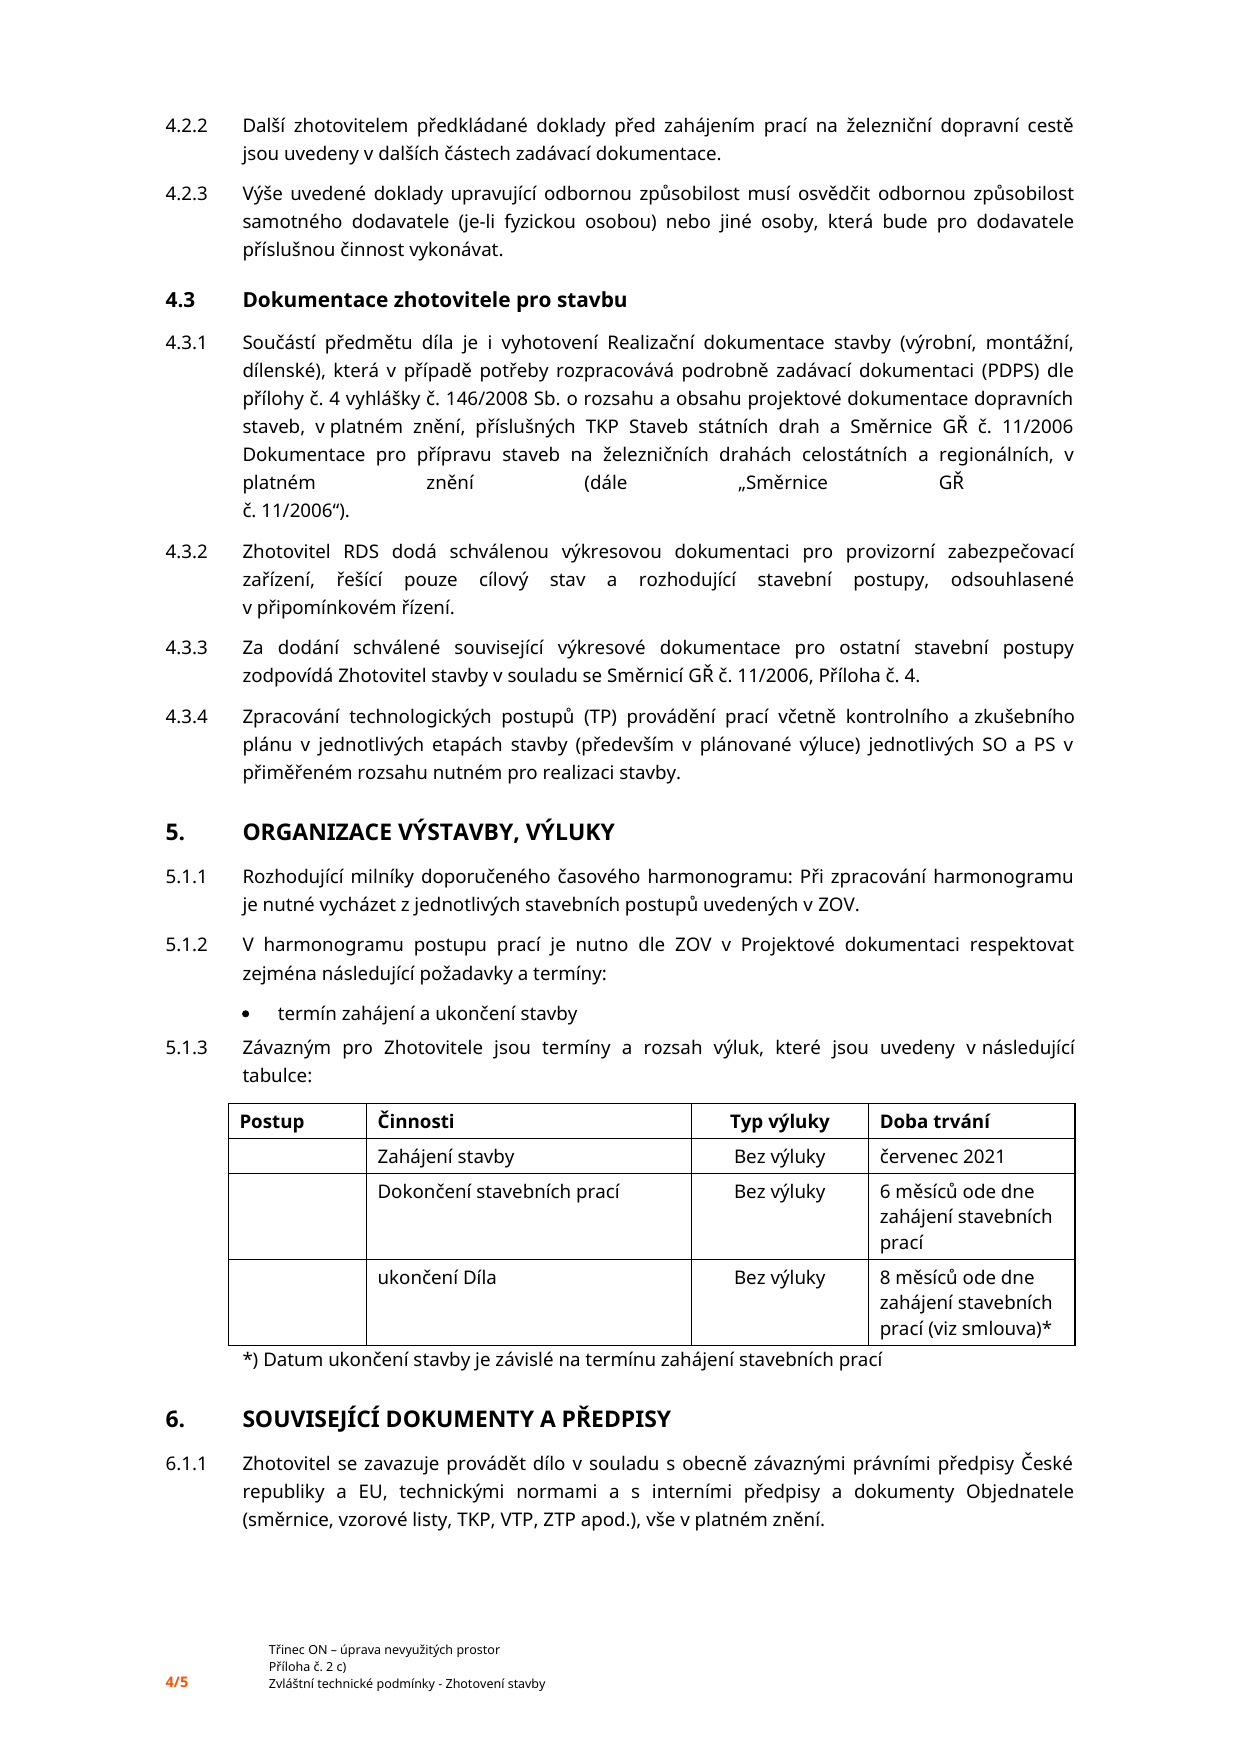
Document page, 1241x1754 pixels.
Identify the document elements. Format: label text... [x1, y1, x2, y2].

text Další zhotovitelem předkládané doklady před zahájením prací na železniční dopravní cestě jsou uvedeny v dalších částech zadávací dokumentace. [165, 112, 1075, 166]
table_header Činnosti [367, 1104, 691, 1138]
table_cell Dokončení stavebních prací [367, 1174, 691, 1259]
table_cell ukončení Díla [367, 1260, 691, 1345]
text Dokumentace zhotovitele pro stavbu [165, 286, 1075, 314]
text Zhotovitel RDS dodá schválenou výkresovou dokumentaci pro provizorní zabezpečovací zařízení, řešící pouze cílový stav a rozhodující stavební postupy, odsouhlasené v připomínkovém řízení. [165, 538, 1075, 619]
table_cell Bez výluky [692, 1260, 868, 1345]
table_cell Bez výluky [692, 1139, 868, 1173]
text ORGANIZACE VÝSTAVBY, VÝLUKY [165, 816, 1075, 848]
text *) Datum ukončení stavby je závislé na termínu zahájení stavebních prací [242, 1346, 1075, 1371]
text Zpracování technologických postupů (TP) provádění prací včetně kontrolního a zkušebního plánu v jednotlivých etapách stavby (především v plánované výluce) jednotlivých SO a PS v přiměřeném rozsahu nutném pro realizaci stavby. [165, 703, 1075, 785]
table_header Doba trvání [869, 1104, 1074, 1138]
table_cell [229, 1260, 366, 1345]
text Rozhodující milníky doporučeného časového harmonogramu: Při zpracování harmonogramu je nutné vycházet z jednotlivých stavebních postupů uvedených v ZOV. [165, 863, 1075, 917]
table_cell 6 měsíců ode dne zahájení stavebních prací [869, 1174, 1074, 1259]
text Výše uvedené doklady upravující odbornou způsobilost musí osvědčit odbornou způsobilost samotného dodavatele (je-li fyzickou osobou) nebo jiné osoby, která bude pro dodavatele příslušnou činnost vykonávat. [165, 181, 1075, 262]
text V harmonogramu postupu prací je nutno dle ZOV v Projektové dokumentaci respektovat zejména následující požadavky a termíny: [165, 932, 1075, 985]
text Zhotovitel se zavazuje provádět dílo v souladu s obecně závaznými právními předpisy České republiky a EU, technickými normami a s interními předpisy a dokumenty Objednatele (směrnice, vzorové listy, TKP, VTP, ZTP apod.), vše v platném znění. [165, 1450, 1075, 1531]
text Součástí předmětu díla je i vyhotovení Realizační dokumentace stavby (výrobní, montážní, dílenské), která v případě potřeby rozpracovává podrobně zadávací dokumentaci (PDPS) dle přílohy č. 4 vyhlášky č. 146/2008 Sb. o rozsahu a obsahu projektové dokumentace dopravních staveb, v platném znění, příslušných TKP Staveb státních drah a Směrnice GŘ č. 11/2006 Dokumentace pro přípravu staveb na železničních drahách celostátních a regionálních, v platném znění (dále „Směrnice GŘ č. 11/2006“). [165, 329, 1075, 523]
text SOUVISEJÍCÍ DOKUMENTY A PŘEDPISY [165, 1403, 1075, 1434]
table_header Typ výluky [692, 1104, 868, 1138]
table_cell Zahájení stavby [367, 1139, 691, 1173]
list termín zahájení a ukončení stavby [242, 1000, 1075, 1026]
text Za dodání schválené související výkresové dokumentace pro ostatní stavební postupy zodpovídá Zhotovitel stavby v souladu se Směrnicí GŘ č. 11/2006, Příloha č. 4. [165, 634, 1075, 688]
table_cell [229, 1174, 366, 1259]
table_cell 8 měsíců ode dne zahájení stavebních prací (viz smlouva)* [869, 1260, 1074, 1345]
text Závazným pro Zhotovitele jsou termíny a rozsah výluk, které jsou uvedeny v následující tabulce: [165, 1034, 1075, 1088]
table_header Postup [229, 1104, 366, 1138]
table_cell [229, 1139, 366, 1173]
table_cell Bez výluky [692, 1174, 868, 1259]
table_cell červenec 2021 [869, 1139, 1074, 1173]
